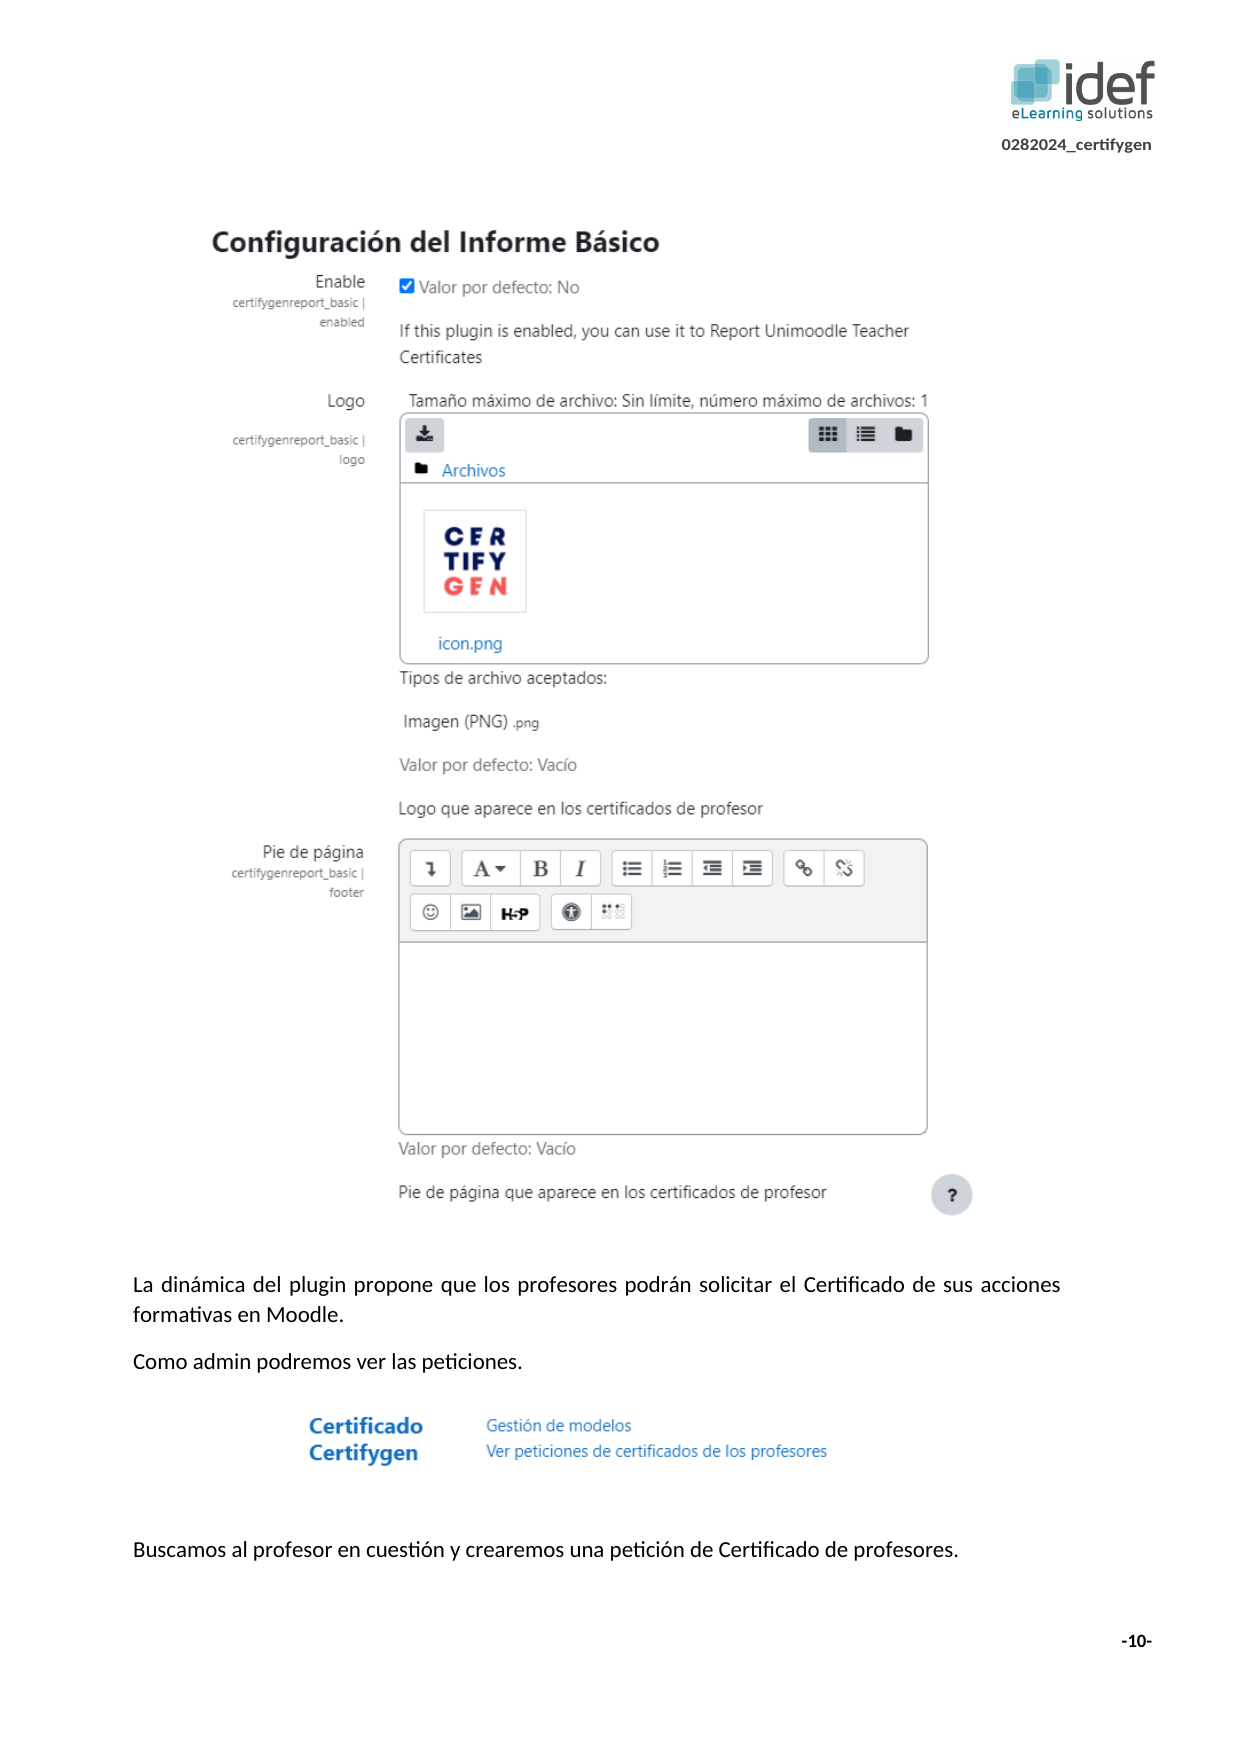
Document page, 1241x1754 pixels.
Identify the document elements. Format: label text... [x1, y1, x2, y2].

picture [191, 196, 992, 1252]
text La dinámica del plugin propone que los profesores podrán solicitar el Certificado de sus acciones formativas en Moodle. [133, 1270, 1063, 1328]
text Buscamos al profesor en cuestión y crearemos una petición de Certificado de profesores. [133, 1535, 1063, 1563]
picture [1011, 59, 1155, 121]
text Como admin podremos ver las peticiones. [133, 1347, 1063, 1375]
picture [289, 1397, 874, 1497]
